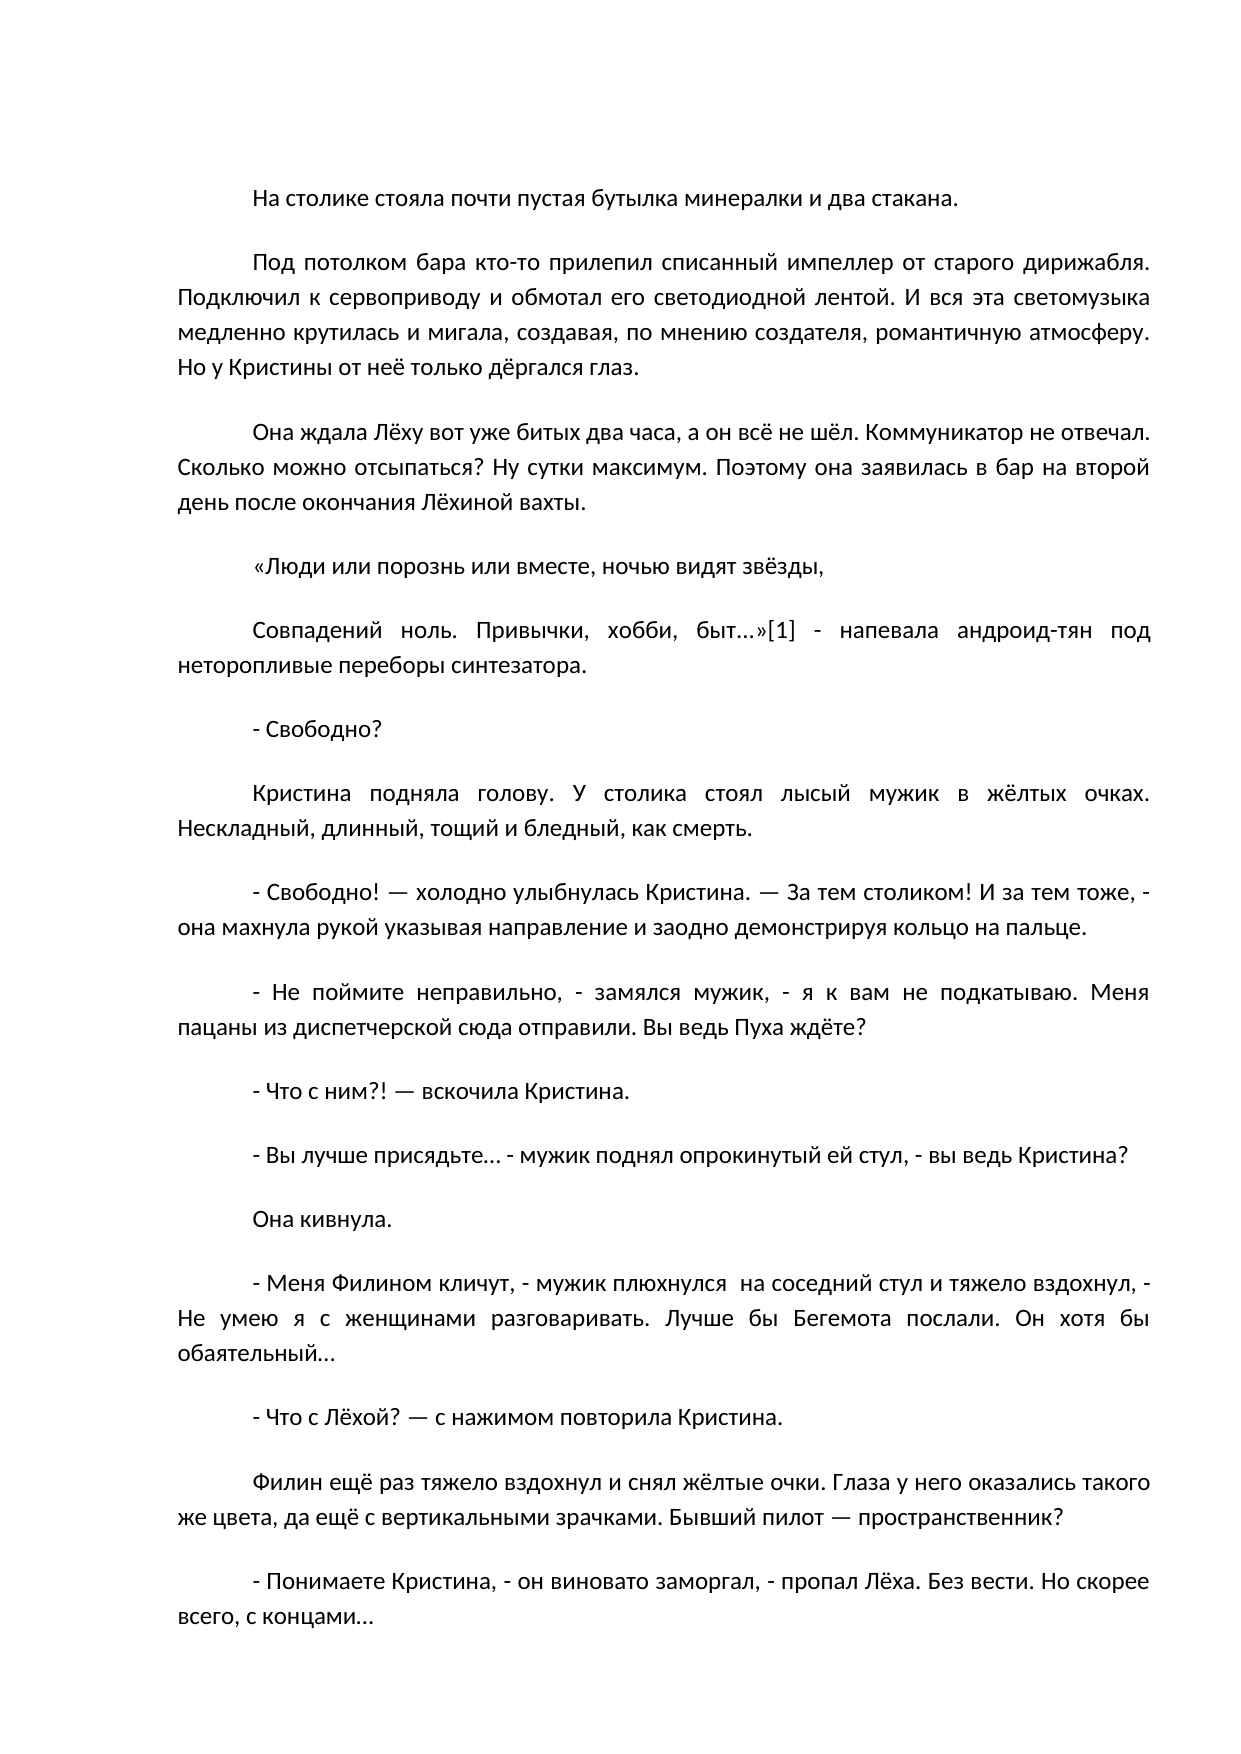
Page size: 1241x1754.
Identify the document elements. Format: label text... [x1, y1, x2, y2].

text На столике стояла почти пустая бутылка минералки и два стакана. [177, 182, 1152, 213]
text - Что с Лёхой? — с нажимом повторила Кристина. [177, 1401, 1152, 1432]
text - Что с ним?! — вскочила Кристина. [177, 1075, 1152, 1105]
text Она ждала Лёху вот уже битых два часа, а он всё не шёл. Коммуникатор не отвечал. Сколько можно отсыпаться? Ну сутки максимум. Поэтому она заявилась в бар на второй день после окончания Лёхиной вахты. [177, 416, 1152, 516]
text - Свободно? [177, 713, 1152, 744]
text Она кивнула. [177, 1203, 1152, 1234]
text Филин ещё раз тяжело вздохнул и снял жёлтые очки. Глаза у него оказались такого же цвета, да ещё с вертикальными зрачками. Бывший пилот — пространственник? [177, 1466, 1152, 1531]
text - Свободно! — холодно улыбнулась Кристина. — За тем столиком! И за тем тоже, - она махнула рукой указывая направление и заодно демонстрируя кольцо на пальце. [177, 876, 1152, 942]
text Под потолком бара кто-то прилепил списанный импеллер от старого дирижабля. Подключил к сервоприводу и обмотал его светодиодной лентой. И вся эта светомузыка медленно крутилась и мигала, создавая, по мнению создателя, романтичную атмосферу. Но у Кристины от неё только дёргался глаз. [177, 246, 1152, 382]
text - Не поймите неправильно, - замялся мужик, - я к вам не подкатываю. Меня пацаны из диспетчерской сюда отправили. Вы ведь Пуха ждёте? [177, 976, 1152, 1041]
text Кристина подняла голову. У столика стоял лысый мужик в жёлтых очках. Нескладный, длинный, тощий и бледный, как смерть. [177, 777, 1152, 843]
text Совпадений ноль. Привычки, хобби, быт...»[1] - напевала андроид-тян под неторопливые переборы синтезатора. [177, 614, 1152, 679]
text - Понимаете Кристина, - он виновато заморгал, - пропал Лёха. Без вести. Но скорее всего, с концами… [177, 1565, 1152, 1630]
text «Люди или порознь или вместе, ночью видят звёзды, [177, 550, 1152, 580]
text - Меня Филином кличут, - мужик плюхнулся на соседний стул и тяжело вздохнул, - Не умею я с женщинами разговаривать. Лучше бы Бегемота послали. Он хотя бы обаятельный… [177, 1267, 1152, 1368]
text - Вы лучше присядьте… - мужик поднял опрокинутый ей стул, - вы ведь Кристина? [177, 1139, 1152, 1169]
